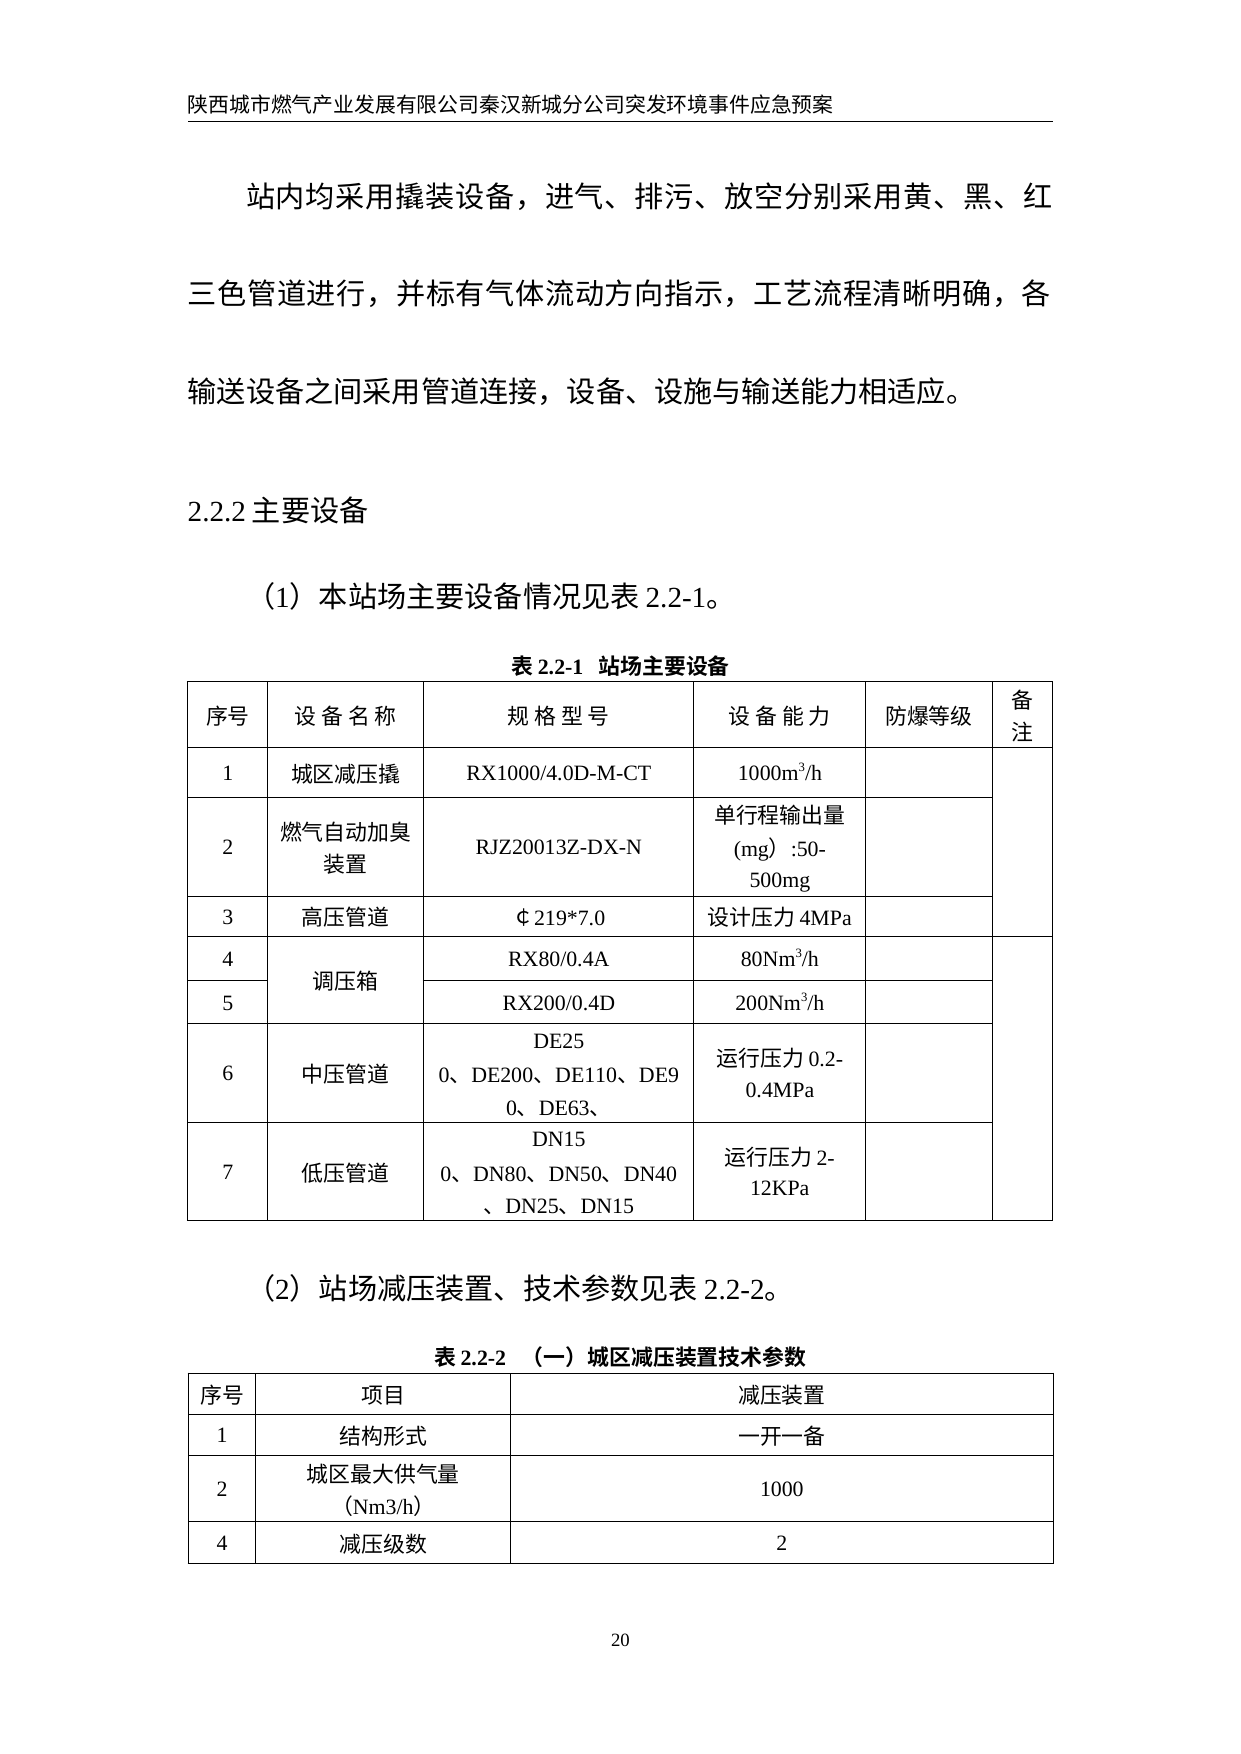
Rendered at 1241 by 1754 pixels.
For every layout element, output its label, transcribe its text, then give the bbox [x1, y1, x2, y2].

table_cell 燃气自动加臭装置 [268, 798, 423, 896]
table_cell 1000m3/h [694, 748, 865, 797]
table_cell 城区减压撬 [268, 748, 423, 797]
subtitle 2.2.2主要设备 [187, 476, 1053, 541]
table_cell DN150、DN80、DN50、DN40、DN25、DN15 [424, 1123, 693, 1220]
text （2）站场减压装置、技术参数见表2.2-2。 [187, 1254, 1053, 1319]
table_cell 7 [188, 1123, 267, 1220]
text 表 2.2-1 站场主要设备 [187, 649, 1053, 681]
table_cell RX1000/4.0D-M-CT [424, 748, 693, 797]
table_cell [993, 748, 1052, 936]
table_cell [866, 1024, 992, 1122]
table_cell 4 [188, 937, 267, 980]
table_cell 80Nm3/h [694, 937, 865, 980]
table_cell 一开一备 [511, 1415, 1053, 1455]
table_header 序号 [188, 682, 267, 747]
table_cell [866, 897, 992, 936]
table_cell 5 [188, 981, 267, 1023]
table_cell 城区最大供气量（Nm3/h） [256, 1456, 510, 1521]
table_cell 中压管道 [268, 1024, 423, 1122]
table_cell 200Nm3/h [694, 981, 865, 1023]
table_cell [866, 1123, 992, 1220]
table_cell 6 [188, 1024, 267, 1122]
table_cell RX80/0.4A [424, 937, 693, 980]
table_header 项目 [256, 1374, 510, 1414]
table_cell DE250、DE200、DE110、DE90、DE63、 [424, 1024, 693, 1122]
table_cell [866, 748, 992, 797]
text 表2.2-2 （一）城区减压装置技术参数 [187, 1340, 1053, 1372]
table_header 序号 [189, 1374, 255, 1414]
table_cell [866, 937, 992, 980]
table_cell 低压管道 [268, 1123, 423, 1220]
table_cell 1 [189, 1415, 255, 1455]
table_cell 减压级数 [256, 1522, 510, 1563]
table_cell 单行程输出量(mg）:50-500mg [694, 798, 865, 896]
table_cell ￠219*7.0 [424, 897, 693, 936]
table_cell 结构形式 [256, 1415, 510, 1455]
table_cell 4 [189, 1522, 255, 1563]
table_cell 3 [188, 897, 267, 936]
table_header 防爆等级 [866, 682, 992, 747]
table_header 设 备 名 称 [268, 682, 423, 747]
table_cell 2 [189, 1456, 255, 1521]
table_cell 运行压力0.2-0.4MPa [694, 1024, 865, 1122]
table_cell [866, 798, 992, 896]
table_header 设 备 能 力 [694, 682, 865, 747]
table_header 规 格 型 号 [424, 682, 693, 747]
table_cell RX200/0.4D [424, 981, 693, 1023]
table_cell 调压箱 [268, 937, 423, 1023]
table_cell 高压管道 [268, 897, 423, 936]
table_header 减压装置 [511, 1374, 1053, 1414]
table_cell 1000 [511, 1456, 1053, 1521]
table_cell 设计压力4MPa [694, 897, 865, 936]
table_cell 运行压力2-12KPa [694, 1123, 865, 1220]
table_cell RJZ20013Z-DX-N [424, 798, 693, 896]
table_cell [866, 981, 992, 1023]
table_cell 2 [188, 798, 267, 896]
table_cell 1 [188, 748, 267, 797]
text 站内均采用撬装设备，进气、排污、放空分别采用黄、黑、红三色管道进行，并标有气体流动方向指示，工艺流程清晰明确，各输送设备之间采用管道连接，设备、设施与输送能力相适应。 [187, 162, 1053, 422]
table_cell 2 [511, 1522, 1053, 1563]
table_header 备注 [993, 682, 1052, 747]
text （1）本站场主要设备情况见表2.2-1。 [187, 563, 1053, 628]
table_cell [993, 937, 1052, 1220]
